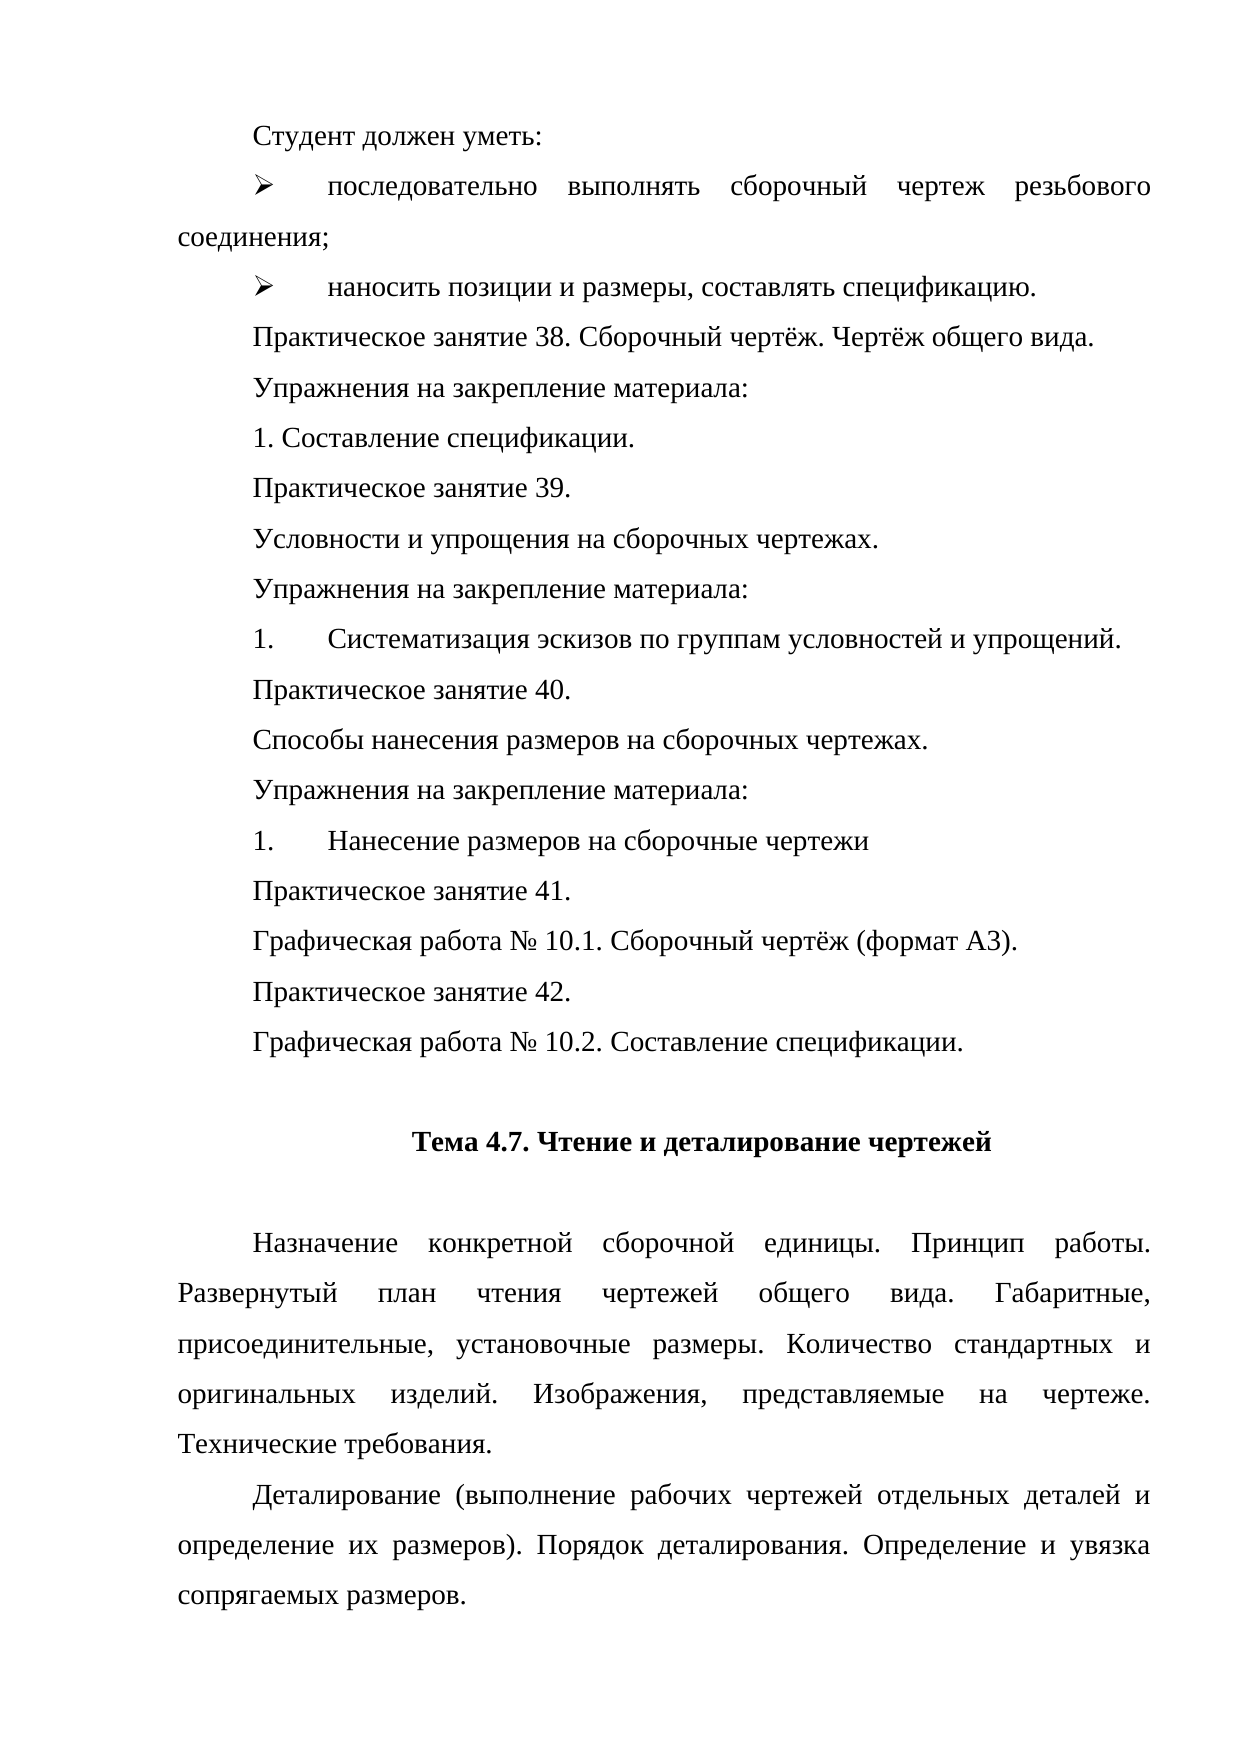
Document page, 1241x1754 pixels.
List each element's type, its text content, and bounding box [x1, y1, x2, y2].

subtitle Графическая работа № 10.1. Сборочный чертёж (формат А3). [177, 923, 1152, 957]
subtitle Студент должен уметь: [177, 118, 1152, 152]
subtitle Практическое занятие 42. [177, 974, 1152, 1007]
subtitle Упражнения на закрепление материала: [177, 571, 1152, 605]
subtitle Деталирование (выполнение рабочих чертежей отдельных деталей и определение их размеров). Порядок деталирования. Определение и увязка сопрягаемых размеров. [177, 1477, 1152, 1611]
subtitle Практическое занятие 38. Сборочный чертёж. Чертёж общего вида. [177, 319, 1152, 353]
subtitle Тема 4.7. Чтение и деталирование чертежей [177, 1124, 1152, 1158]
subtitle Упражнения на закрепление материала: [177, 370, 1152, 403]
subtitle последовательно выполнять сборочный чертеж резьбового соединения; [177, 168, 1152, 252]
subtitle Практическое занятие 39. [177, 471, 1152, 504]
subtitle Способы нанесения размеров на сборочных чертежах. [177, 722, 1152, 756]
subtitle Практическое занятие 40. [177, 672, 1152, 705]
subtitle Систематизация эскизов по группам условностей и упрощений. [177, 621, 1152, 655]
subtitle Назначение конкретной сборочной единицы. Принцип работы. Развернутый план чтения чертежей общего вида. Габаритные, присоединительные, установочные размеры. Количество стандартных и оригинальных изделий. Изображения, представляемые на чертеже. Технические требования. [177, 1225, 1152, 1460]
subtitle наносить позиции и размеры, составлять спецификацию. [177, 269, 1152, 303]
subtitle Нанесение размеров на сборочные чертежи [177, 823, 1152, 856]
subtitle Практическое занятие 41. [177, 873, 1152, 907]
subtitle 1. Составление спецификации. [177, 420, 1152, 454]
subtitle Условности и упрощения на сборочных чертежах. [177, 521, 1152, 554]
subtitle Графическая работа № 10.2. Составление спецификации. [177, 1024, 1152, 1057]
subtitle Упражнения на закрепление материала: [177, 772, 1152, 806]
